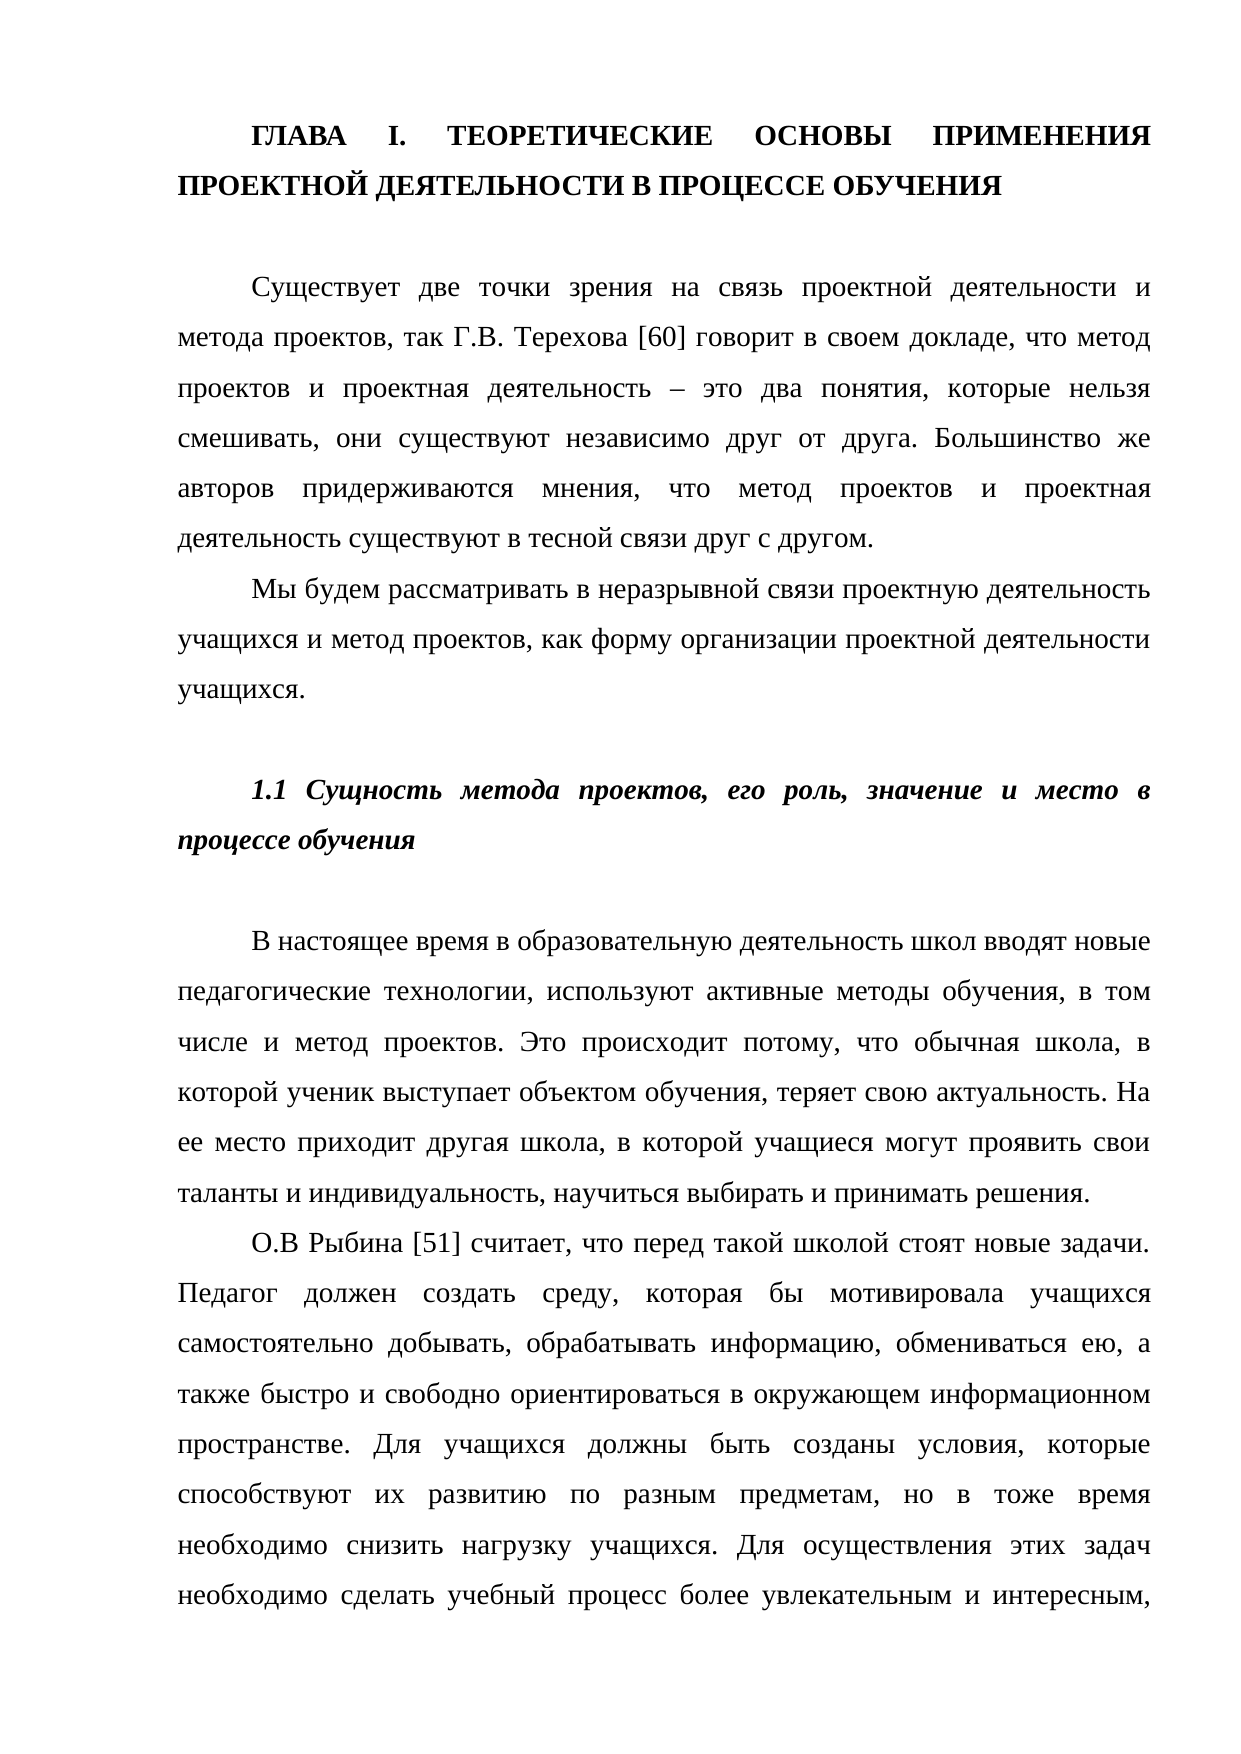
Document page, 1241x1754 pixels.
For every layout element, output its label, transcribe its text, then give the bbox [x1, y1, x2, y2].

subtitle 1.1 Сущность метода проектов, его роль, значение и место в процессе обучения [177, 772, 1152, 856]
text В настоящее время в образовательную деятельность школ вводят новые педагогические технологии, используют активные методы обучения, в том числе и метод проектов. Это происходит потому, что обычная школа, в которой ученик выступает объектом обучения, теряет свою актуальность. На ее место приходит другая школа, в которой учащиеся могут проявить свои таланты и индивидуальность, научиться выбирать и принимать решения. [177, 923, 1152, 1208]
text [177, 1225, 1152, 1611]
text Существует две точки зрения на связь проектной деятельности и метода проектов, так Г.В. Терехова [60] говорит в своем докладе, что метод проектов и проектная деятельность – это два понятия, которые нельзя смешивать, они существуют независимо друг от друга. Большинство же авторов придерживаются мнения, что метод проектов и проектная деятельность существуют в тесной связи друг с другом. [177, 269, 1152, 554]
subtitle ГЛАВА I. ТЕОРЕТИЧЕСКИЕ ОСНОВЫ ПРИМЕНЕНИЯ ПРОЕКТНОЙ ДЕЯТЕЛЬНОСТИ В ПРОЦЕССЕ ОБУЧЕНИЯ [177, 118, 1152, 202]
text Мы будем рассматривать в неразрывной связи проектную деятельность учащихся и метод проектов, как форму организации проектной деятельности учащихся. [177, 571, 1152, 705]
